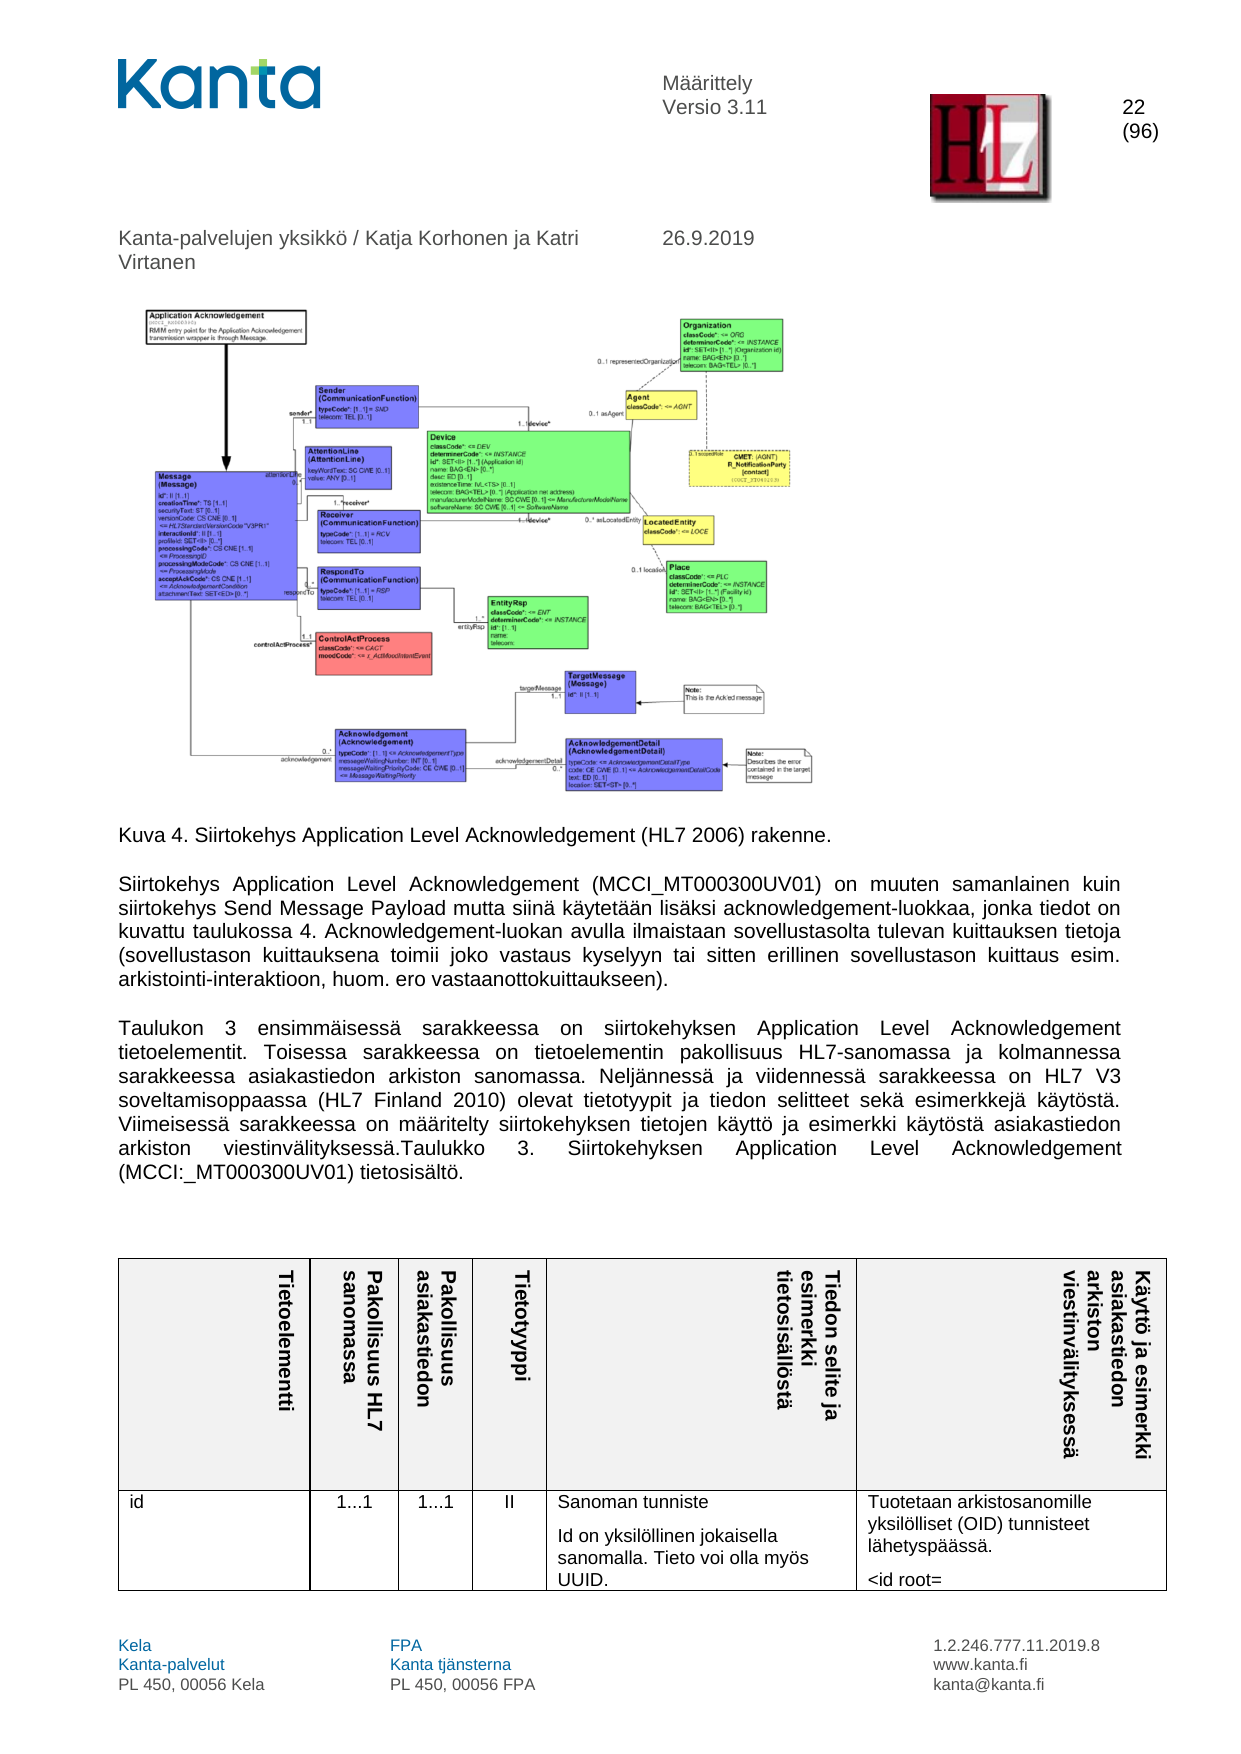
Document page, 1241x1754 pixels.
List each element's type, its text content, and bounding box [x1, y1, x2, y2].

text Siirtokehys Application Level Acknowledgement (MCCI_MT000300UV01) on muuten samanlainen kuin siirtokehys Send Message Payload mutta siinä käytetään lisäksi acknowledgement-luokkaa, jonka tiedot on kuvattu taulukossa 4. Acknowledgement-luokan avulla ilmaistaan sovellustasolta tulevan kuittauksen tietoja (sovellustason kuittauksena toimii joko vastaus kyselyyn tai sitten erillinen sovellustason kuittaus esim. arkistointi-interaktioon, huom. ero vastaanottokuittaukseen). [118, 871, 1122, 991]
text Taulukon 3 ensimmäisessä sarakkeessa on siirtokehyksen Application Level Acknowledgement tietoelementit. Toisessa sarakkeessa on tietoelementin pakollisuus HL7-sanomassa ja kolmannessa sarakkeessa asiakastiedon arkiston sanomassa. Neljännessä ja viidennessä sarakkeessa on HL7 V3 soveltamisoppaassa (HL7 Finland 2010) olevat tietotyypit ja tiedon selitteet sekä esimerkkejä käytöstä. Viimeisessä sarakkeessa on määritelty siirtokehyksen tietojen käyttö ja esimerkki käytöstä asiakastiedon arkiston viestinvälityksessä.Taulukko 3. Siirtokehyksen Application Level Acknowledgement (MCCI:_MT000300UV01) tietosisältö. [118, 1016, 1122, 1184]
table_cell II [473, 1491, 546, 1590]
table_cell id [119, 1491, 309, 1590]
table_cell Sanoman tunniste Id on yksilöllinen jokaisella sanomalla. Tieto voi olla myös UUID. <id root= ”1.2.246.777.10.6280613.18.2004.225.2004.21221” /> [547, 1491, 856, 1590]
table_cell 1...1 [399, 1491, 472, 1590]
picture [930, 94, 1053, 203]
picture [118, 297, 823, 798]
table_header Pakollisuus asiakastiedon arkistossa [399, 1259, 472, 1490]
picture [118, 59, 321, 109]
table_header Pakollisuus HL7 sanomassa [311, 1259, 398, 1490]
table_header Tietotyyppi [473, 1259, 546, 1490]
table_cell Tuotetaan arkistosanomille yksilölliset (OID) tunnisteet lähetyspäässä. <id root= "1.2.246.10.99999984.10.0.18.2009.1"/> [857, 1491, 1166, 1590]
table_header Tiedon selite ja esimerkki tietosisällöstä [547, 1259, 856, 1490]
table_cell 1...1 [311, 1491, 398, 1590]
text Kuva 4. Siirtokehys Application Level Acknowledgement (HL7 2006) rakenne. [118, 822, 1122, 846]
table_header Tietoelementti [119, 1259, 309, 1490]
table_header Käyttö ja esimerkki asiakastiedon arkiston viestinvälityksessä [857, 1259, 1166, 1490]
